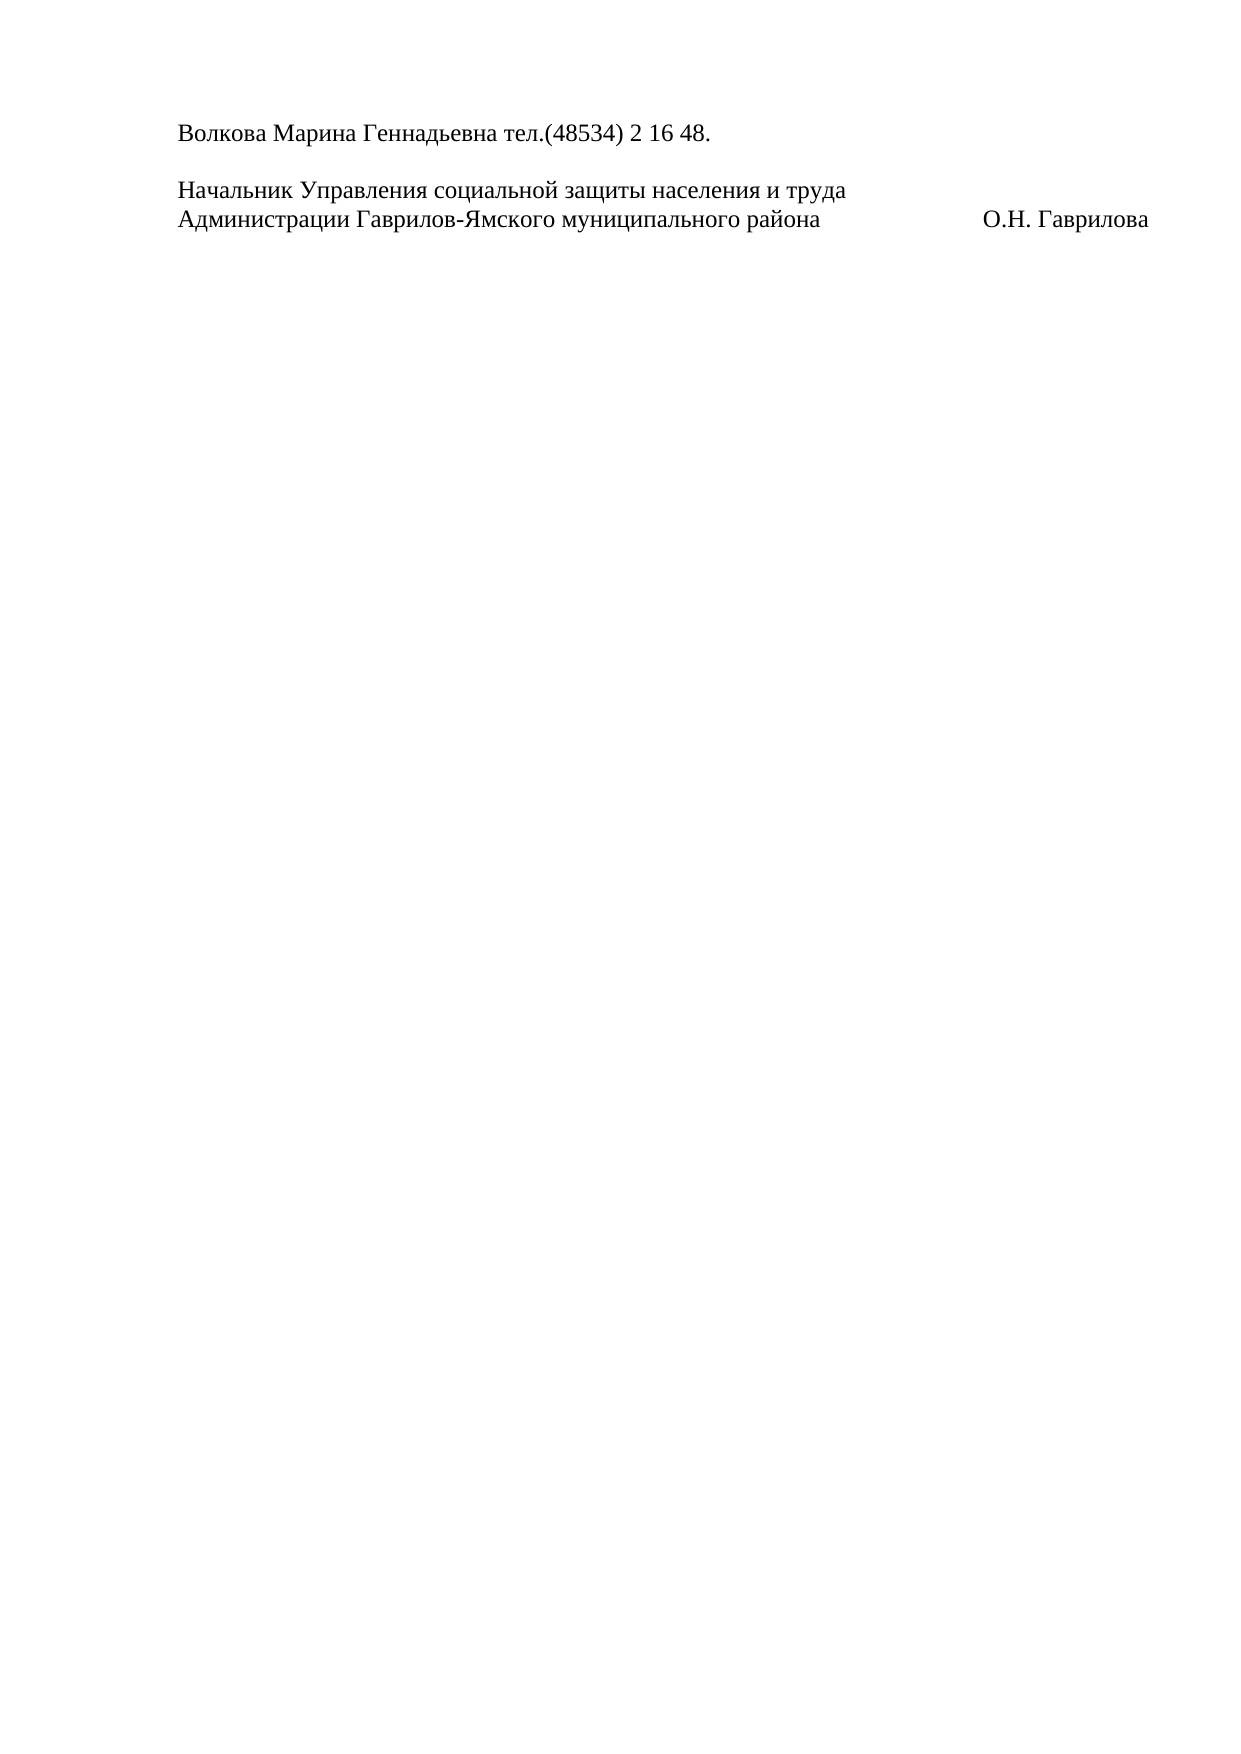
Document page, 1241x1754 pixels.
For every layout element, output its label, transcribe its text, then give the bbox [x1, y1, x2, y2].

text Администрации Гаврилов-Ямского муниципального района О.Н. Гаврилова [177, 204, 1152, 233]
text Волкова Марина Геннадьевна тел.(48534) 2 16 48. [177, 118, 1152, 147]
text Начальник Управления социальной защиты населения и труда [177, 176, 1152, 204]
